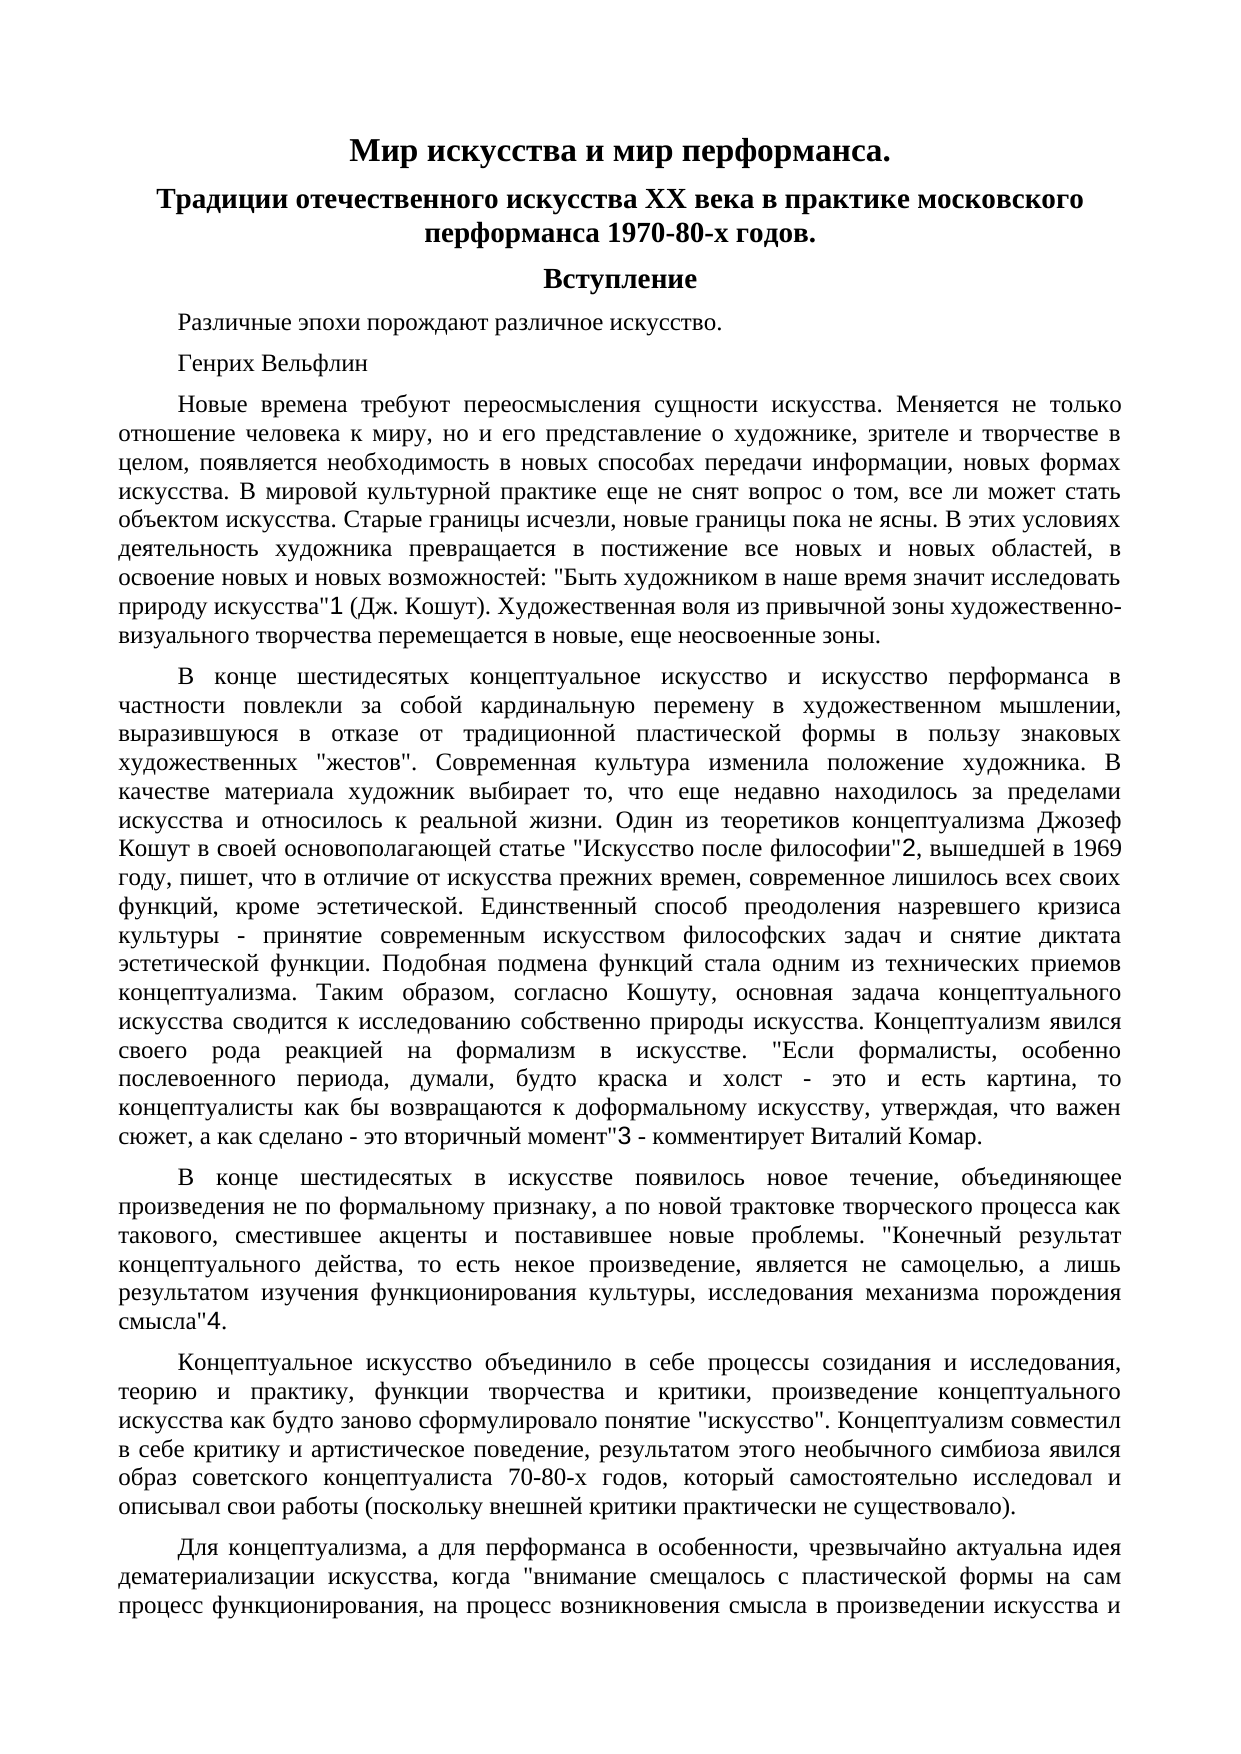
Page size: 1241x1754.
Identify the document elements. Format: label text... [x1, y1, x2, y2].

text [118, 1532, 1122, 1619]
text Концептуальное искусство объединило в себе процессы созидания и исследования, теорию и практику, функции творчества и критики, произведение концептуального искусства как будто заново сформулировало понятие "искусство". Концептуализм совместил в себе критику и артистическое поведение, результатом этого необычного симбиоза явился образ советского концептуалиста 70-80-х годов, который самостоятельно исследовал и описывал свои работы (поскольку внешней критики практически не существовало). [118, 1347, 1122, 1520]
text В конце шестидесятых в искусстве появилось новое течение, объединяющее произведения не по формальному признаку, а по новой трактовке творческого процесса как такового, сместившее акценты и поставившее новые проблемы. "Конечный результат концептуального действа, то есть некое произведение, является не самоцелью, а лишь результатом изучения функционирования культуры, исследования механизма порождения смысла"4. [118, 1162, 1122, 1335]
text Вступление [118, 261, 1122, 294]
text Генрих Вельфлин [118, 348, 1122, 377]
text Различные эпохи порождают различное искусство. [118, 307, 1122, 336]
text Мир искусства и мир перформанса. [118, 131, 1122, 169]
text В конце шестидесятых концептуальное искусство и искусство перформанса в частности повлекли за собой кардинальную перемену в художественном мышлении, выразившуюся в отказе от традиционной пластической формы в пользу знаковых художественных "жестов". Современная культура изменила положение художника. В качестве материала художник выбирает то, что еще недавно находилось за пределами искусства и относилось к реальной жизни. Один из теоретиков концептуализма Джозеф Кошут в своей основополагающей статье "Искусство после философии"2, вышедшей в 1969 году, пишет, что в отличие от искусства прежних времен, современное лишилось всех своих функций, кроме эстетической. Единственный способ преодоления назревшего кризиса культуры - принятие современным искусством философских задач и снятие диктата эстетической функции. Подобная подмена функций стала одним из технических приемов концептуализма. Таким образом, согласно Кошуту, основная задача концептуального искусства сводится к исследованию собственно природы искусства. Концептуализм явился своего рода реакцией на формализм в искусстве. "Если формалисты, особенно послевоенного периода, думали, будто краска и холст - это и есть картина, то концептуалисты как бы возвращаются к доформальному искусству, утверждая, что важен сюжет, а как сделано - это вторичный момент"3 - комментирует Виталий Комар. [118, 661, 1122, 1150]
text Традиции отечественного искусства ХХ века в практике московского перформанса 1970-80-х годов. [118, 181, 1122, 248]
text Новые времена требуют переосмысления сущности искусства. Меняется не только отношение человека к миру, но и его представление о художнике, зрителе и творчестве в целом, появляется необходимость в новых способах передачи информации, новых формах искусства. В мировой культурной практике еще не снят вопрос о том, все ли может стать объектом искусства. Старые границы исчезли, новые границы пока не ясны. В этих условиях деятельность художника превращается в постижение все новых и новых областей, в освоение новых и новых возможностей: "Быть художником в наше время значит исследовать природу искусства"1 (Дж. Кошут). Художественная воля из привычной зоны художественно-визуального творчества перемещается в новые, еще неосвоенные зоны. [118, 389, 1122, 648]
